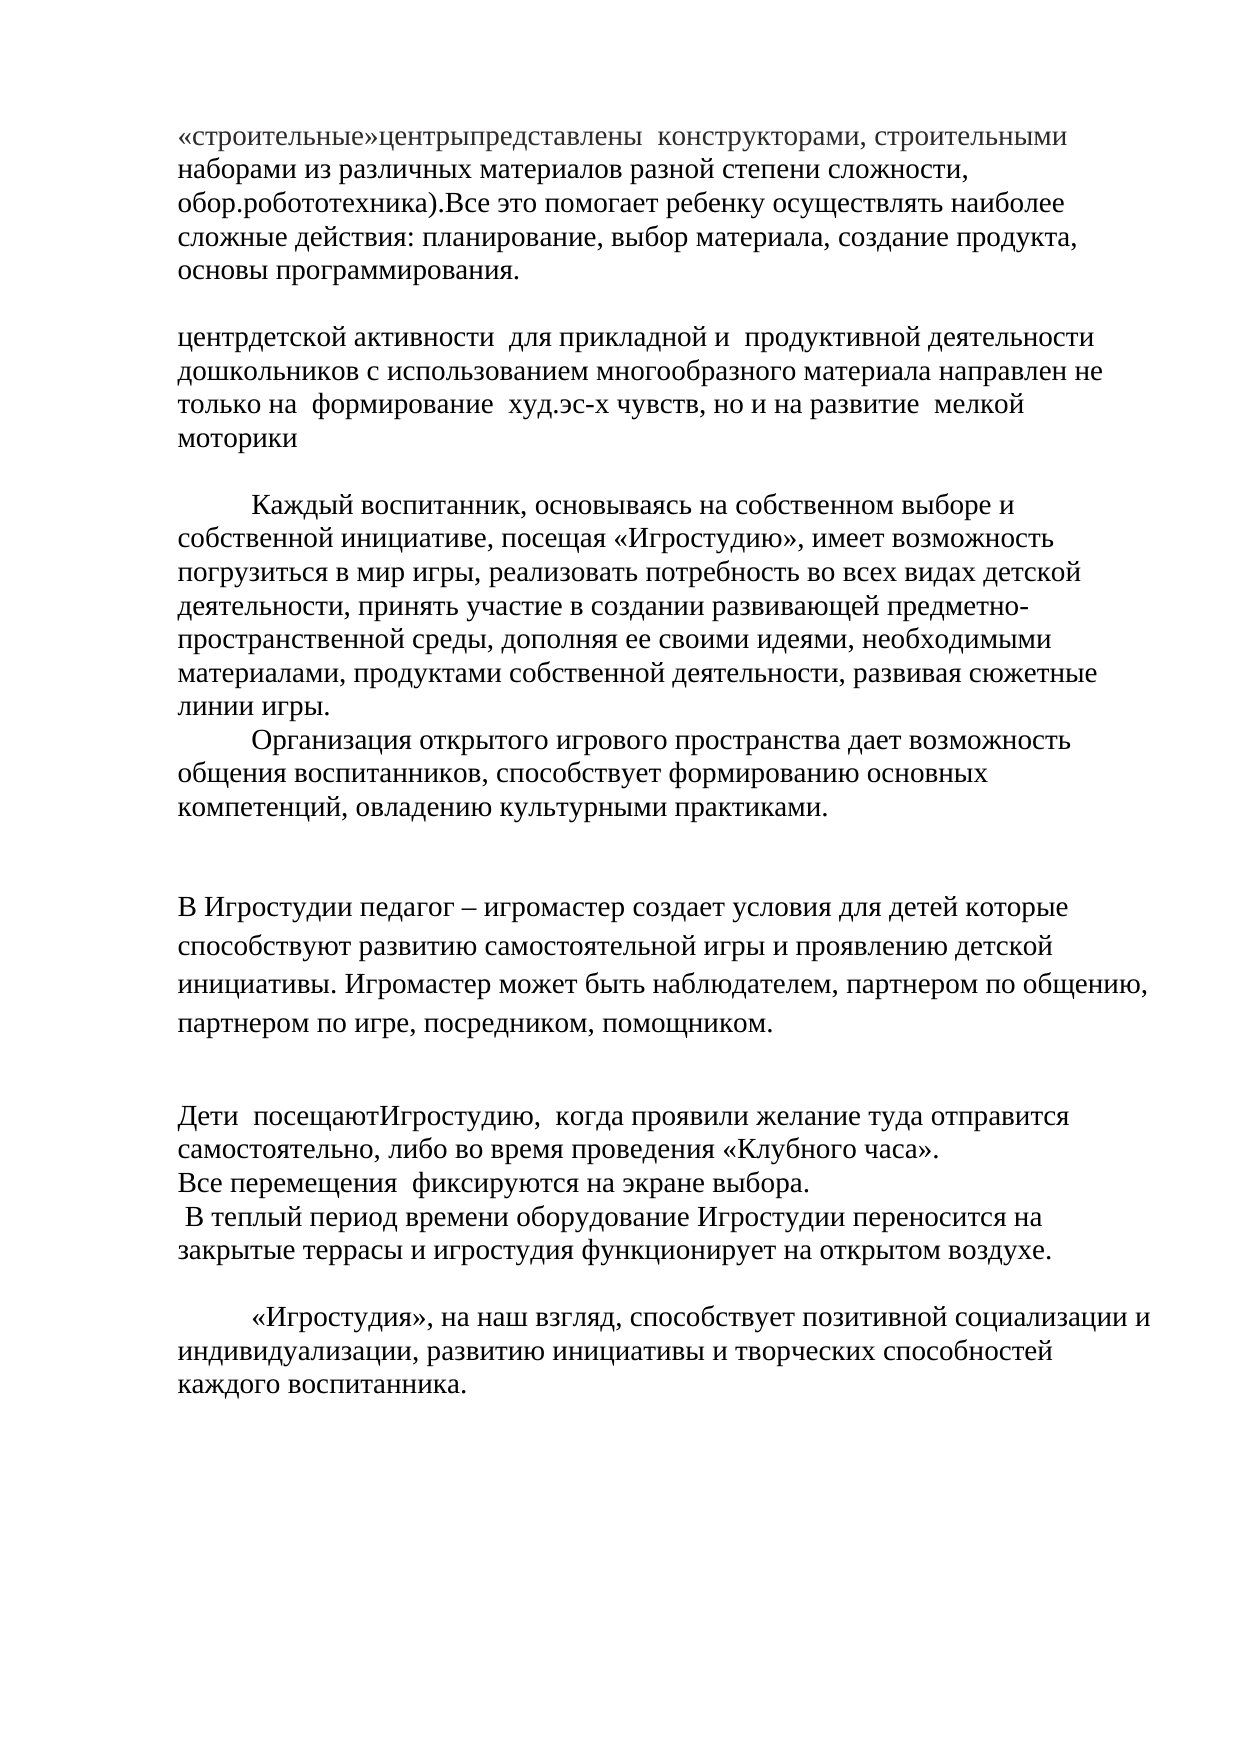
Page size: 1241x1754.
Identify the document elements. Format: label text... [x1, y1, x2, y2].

text Все перемещения фиксируются на экране выбора. [177, 1165, 1152, 1199]
text центрдетской активности для прикладной и продуктивной деятельности дошкольников с использованием многообразного материала направлен не только на формирование худ.эс-х чувств, но и на развитие мелкой моторики [177, 319, 1152, 453]
text Организация открытого игрового пространства дает возможность общения воспитанников, способствует формированию основных компетенций, овладению культурными практиками. [177, 722, 1152, 822]
text Дети посещаютИгростудию, когда проявили желание туда отправится самостоятельно, либо во время проведения «Клубного часа». [177, 1098, 1152, 1165]
text «Игростудия», на наш взгляд, способствует позитивной социализации и индивидуализации, развитию инициативы и творческих способностей каждого воспитанника. [177, 1299, 1152, 1400]
text В Игростудии педагог – игромастер создает условия для детей которые способствуют развитию самостоятельной игры и проявлению детской инициативы. Игромастер может быть наблюдателем, партнером по общению, партнером по игре, посредником, помощником. [177, 889, 1152, 1039]
text «строительные»центрыпредставлены конструкторами, строительными наборами из различных материалов разной степени сложности, обор.робототехника).Все это помогает ребенку осуществлять наиболее сложные действия: планирование, выбор материала, создание продукта, основы программирования. [177, 118, 1152, 286]
text Каждый воспитанник, основываясь на собственном выборе и собственной инициативе, посещая «Игростудию», имеет возможность погрузиться в мир игры, реализовать потребность во всех видах детской деятельности, принять участие в создании развивающей предметно-пространственной среды, дополняя ее своими идеями, необходимыми материалами, продуктами собственной деятельности, развивая сюжетные линии игры. [177, 487, 1152, 722]
text В теплый период времени оборудование Игростудии переносится на закрытые террасы и игростудия функционирует на открытом воздухе. [177, 1199, 1152, 1266]
